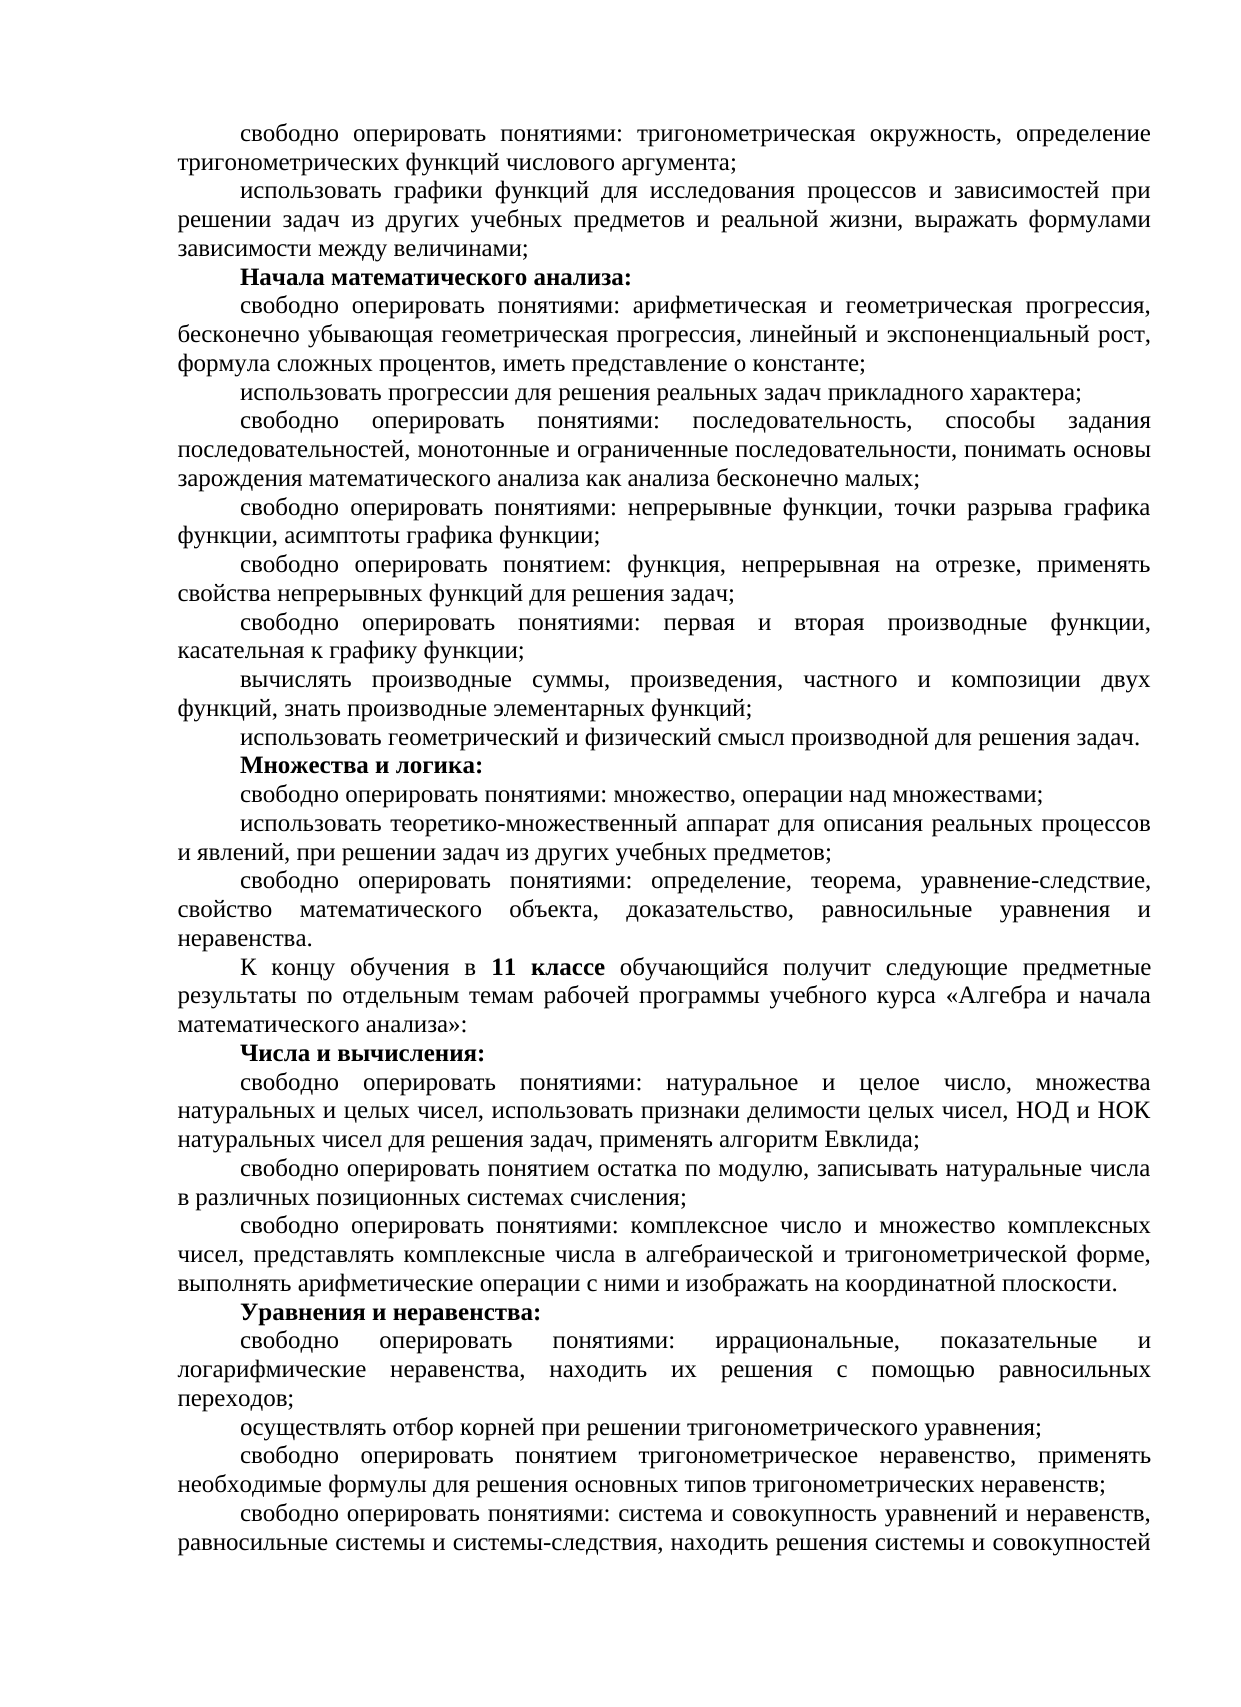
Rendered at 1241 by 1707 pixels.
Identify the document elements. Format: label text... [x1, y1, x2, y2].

text свободно оперировать понятием остатка по модулю, записывать натуральные числа в различных позиционных системах счисления; [177, 1153, 1152, 1211]
text Множества и логика: [177, 751, 1152, 779]
text использовать прогрессии для решения реальных задач прикладного характера; [177, 377, 1152, 406]
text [177, 1498, 1152, 1556]
text использовать графики функций для исследования процессов и зависимостей при решении задач из других учебных предметов и реальной жизни, выражать формулами зависимости между величинами; [177, 176, 1152, 262]
text свободно оперировать понятиями: иррациональные, показательные и логарифмические неравенства, находить их решения с помощью равносильных переходов; [177, 1326, 1152, 1412]
text свободно оперировать понятием тригонометрическое неравенство, применять необходимые формулы для решения основных типов тригонометрических неравенств; [177, 1441, 1152, 1498]
text свободно оперировать понятиями: последовательность, способы задания последовательностей, монотонные и ограниченные последовательности, понимать основы зарождения математического анализа как анализа бесконечно малых; [177, 406, 1152, 492]
text свободно оперировать понятиями: тригонометрическая окружность, определение тригонометрических функций числового аргумента; [177, 118, 1152, 176]
text Числа и вычисления: [177, 1038, 1152, 1067]
text Начала математического анализа: [177, 262, 1152, 291]
text свободно оперировать понятиями: непрерывные функции, точки разрыва графика функции, асимптоты графика функции; [177, 492, 1152, 549]
text свободно оперировать понятиями: первая и вторая производные функции, касательная к графику функции; [177, 607, 1152, 664]
text вычислять производные суммы, произведения, частного и композиции двух функций, знать производные элементарных функций; [177, 664, 1152, 722]
text использовать теоретико-множественный аппарат для описания реальных процессов и явлений, при решении задач из других учебных предметов; [177, 808, 1152, 866]
text осуществлять отбор корней при решении тригонометрического уравнения; [177, 1412, 1152, 1441]
text свободно оперировать понятиями: натуральное и целое число, множества натуральных и целых чисел, использовать признаки делимости целых чисел, НОД и НОК натуральных чисел для решения задач, применять алгоритм Евклида; [177, 1067, 1152, 1153]
text Уравнения и неравенства: [177, 1297, 1152, 1326]
text свободно оперировать понятиями: определение, теорема, уравнение-следствие, свойство математического объекта, доказательство, равносильные уравнения и неравенства. [177, 866, 1152, 952]
text свободно оперировать понятиями: множество, операции над множествами; [177, 779, 1152, 808]
text использовать геометрический и физический смысл производной для решения задач. [177, 722, 1152, 751]
text свободно оперировать понятиями: комплексное число и множество комплексных чисел, представлять комплексные числа в алгебраической и тригонометрической форме, выполнять арифметические операции с ними и изображать на координатной плоскости. [177, 1211, 1152, 1297]
text К концу обучения в 11 классе обучающийся получит следующие предметные результаты по отдельным темам рабочей программы учебного курса «Алгебра и начала математического анализа»: [177, 952, 1152, 1038]
text свободно оперировать понятием: функция, непрерывная на отрезке, применять свойства непрерывных функций для решения задач; [177, 549, 1152, 607]
text свободно оперировать понятиями: арифметическая и геометрическая прогрессия, бесконечно убывающая геометрическая прогрессия, линейный и экспоненциальный рост, формула сложных процентов, иметь представление о константе; [177, 291, 1152, 377]
